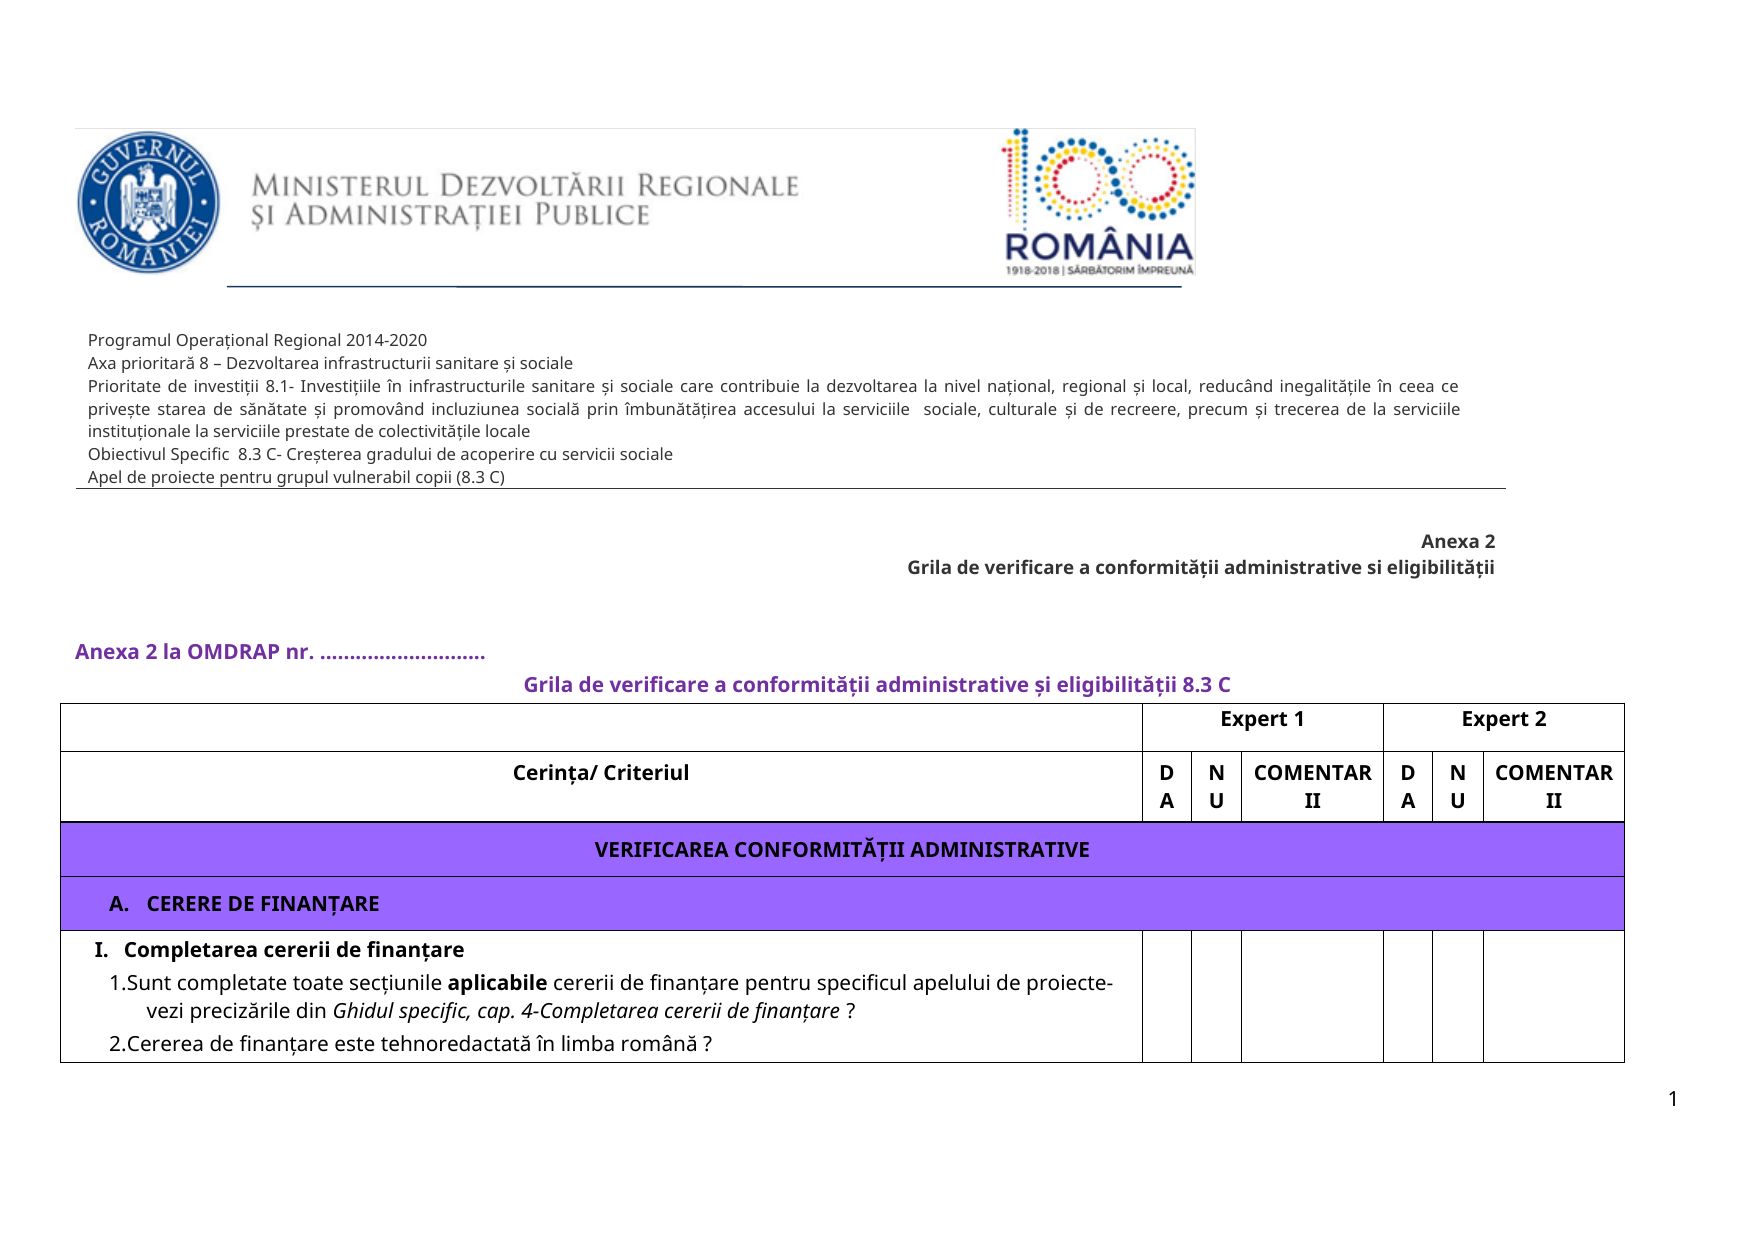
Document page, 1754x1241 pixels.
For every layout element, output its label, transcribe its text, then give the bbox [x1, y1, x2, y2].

table_header [61, 704, 1142, 751]
table_cell [1384, 931, 1432, 1062]
table_cell COMENTARII [1242, 752, 1383, 821]
table_cell [1143, 931, 1191, 1062]
table_header Expert 1 [1143, 704, 1383, 751]
table_cell COMENTARII [1484, 752, 1624, 821]
table_cell Completarea cererii de finanțare Sunt completate toate secțiunile aplicabile cererii de finanțare pentru specificul apelului de proiecte- vezi precizările din Ghidul specific, cap. 4-Completarea cererii de finanţare ? Cererea de finanţare este tehnoredactată în limba română ? (În cazul unor cereri de finanţare /secțiuni din cererea de finanțare completate în altă limbă, acestea vor fi respinse, fără ca procesul de evaluare și selecție să mai continue.) [61, 931, 1142, 1062]
picture [75, 127, 1197, 276]
table_cell DA [1143, 752, 1191, 821]
table_cell [1242, 931, 1383, 1062]
table_cell CERERE DE FINANŢARE [61, 877, 1624, 930]
title Anexa 2 la OMDRAP nr. ............................ [75, 637, 1679, 666]
table_cell DA [1384, 752, 1432, 821]
table_header Expert 2 [1384, 704, 1624, 751]
table_cell [1484, 931, 1624, 1062]
table_cell NU [1192, 752, 1241, 821]
table_cell Cerinţa/ Criteriul [61, 752, 1142, 821]
title Grila de verificare a conformităţii administrative și eligibilității 8.3 C [75, 670, 1679, 698]
table_cell [1192, 931, 1241, 1062]
table_cell [1433, 931, 1483, 1062]
table_cell NU [1433, 752, 1483, 821]
table_cell VERIFICAREA CONFORMITĂŢII ADMINISTRATIVE [61, 823, 1624, 876]
